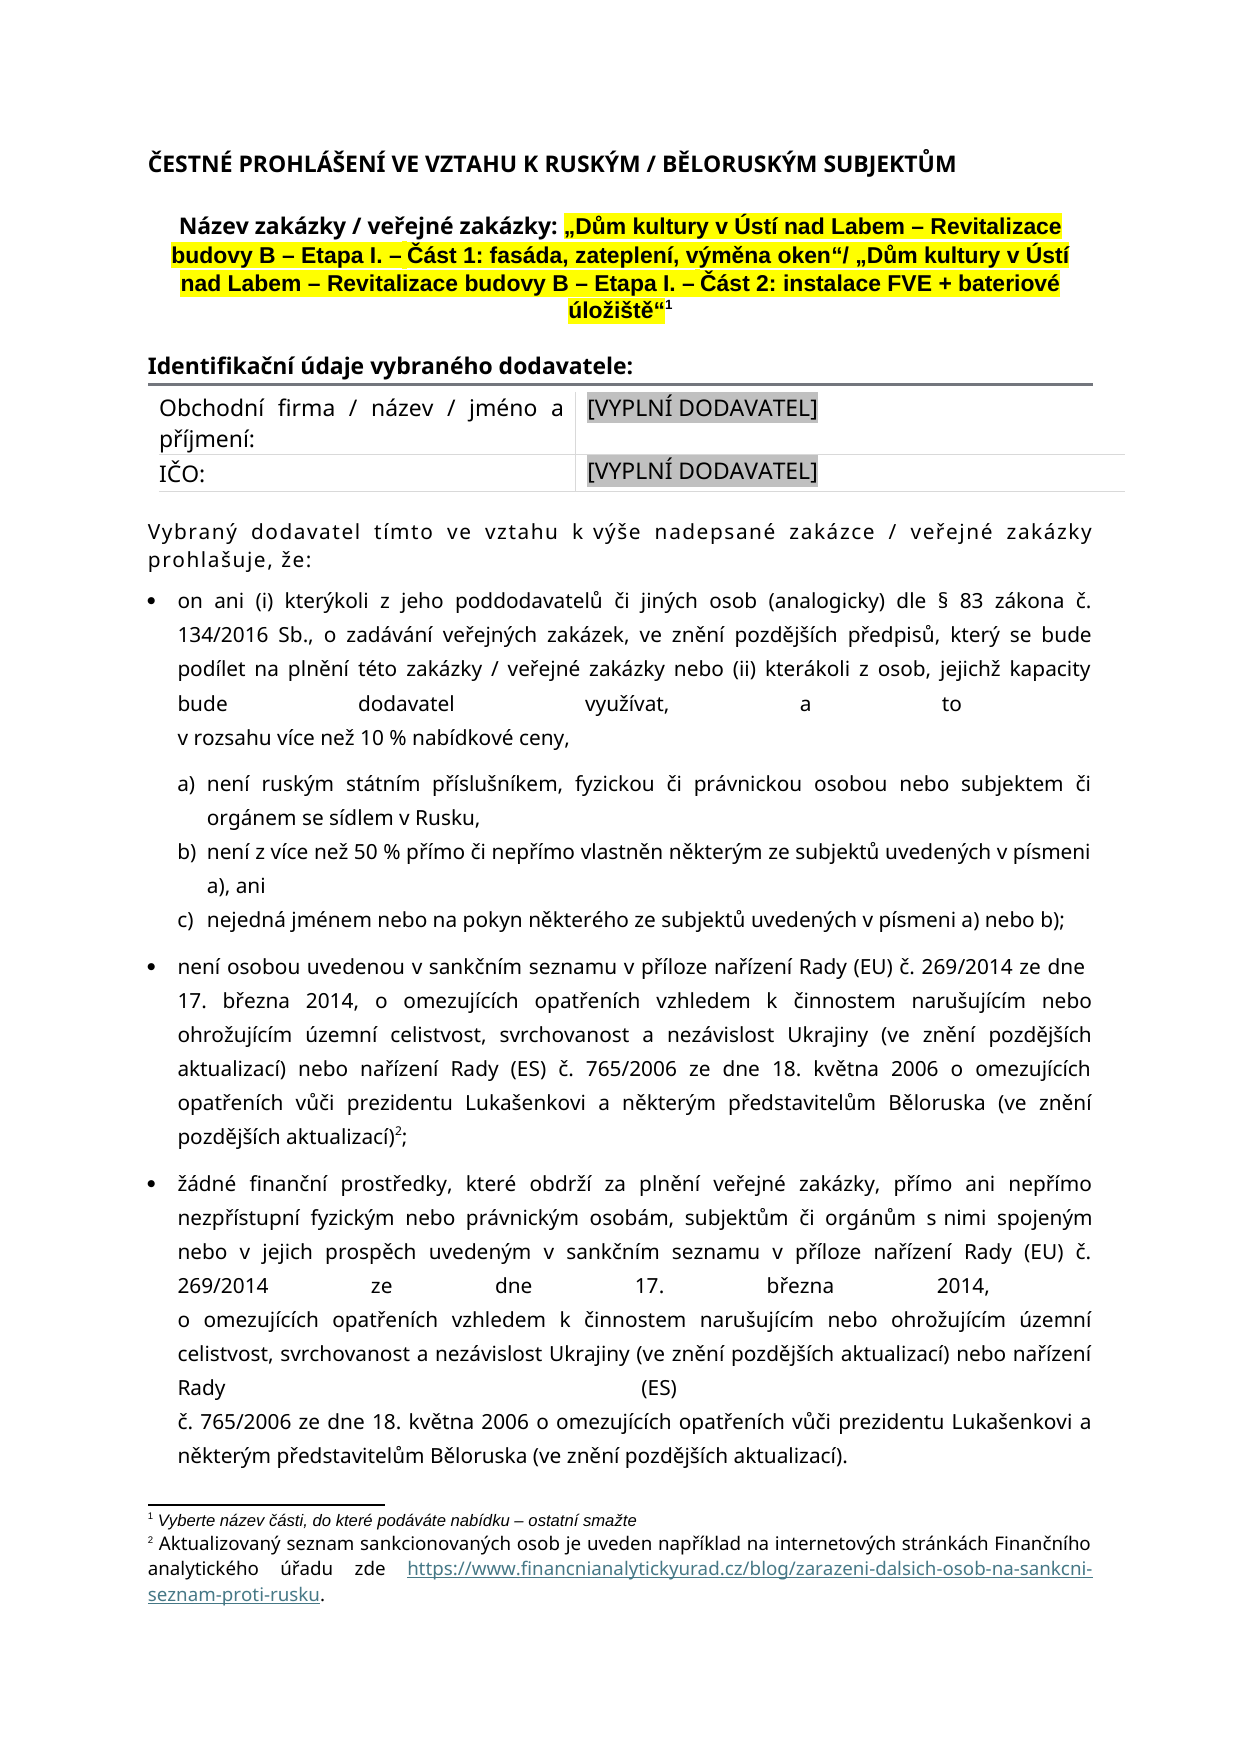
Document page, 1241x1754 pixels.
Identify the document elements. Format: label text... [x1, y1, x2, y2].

text Identifikační údaje vybraného dodavatele: [148, 350, 1093, 383]
list není osobou uvedenou v sankčním seznamu v příloze nařízení Rady (EU) č. 269/2014 ze dne 17. března 2014, o omezujících opatřeních vzhledem k činnostem narušujícím nebo ohrožujícím územní celistvost, svrchovanost a nezávislost Ukrajiny (ve znění pozdějších aktualizací) nebo nařízení Rady (ES) č. 765/2006 ze dne 18. května 2006 o omezujících opatřeních vůči prezidentu Lukašenkovi a některým představitelům Běloruska (ve znění pozdějších aktualizací); [148, 952, 1093, 1151]
table_header [VYPLNÍ DODAVATEL] [576, 392, 1125, 454]
table_header Obchodní firma / název / jméno a příjmení: [159, 392, 575, 454]
list není ruským státním příslušníkem, fyzickou či právnickou osobou nebo subjektem či orgánem se sídlem v Rusku, [177, 769, 1093, 832]
list on ani (i) kterýkoli z jeho poddodavatelů či jiných osob (analogicky) dle § 83 zákona č. 134/2016 Sb., o zadávání veřejných zakázek, ve znění pozdějších předpisů, který se bude podílet na plnění této zakázky / veřejné zakázky nebo (ii) kterákoli z osob, jejichž kapacity bude dodavatel využívat, a to v rozsahu více než 10 % nabídkové ceny, [148, 586, 1093, 751]
list nejedná jménem nebo na pokyn některého ze subjektů uvedených v písmeni a) nebo b); [177, 906, 1093, 934]
text ČESTNÉ PROHLÁŠENÍ VE VZTAHU K RUSKÝM / BĚLORUSKÝM SUBJEKTŮM [148, 148, 1093, 179]
table_cell IČO: [159, 455, 575, 491]
subtitle Vybraný dodavatel tímto ve vztahu k výše nadepsané zakázce / veřejné zakázky prohlašuje, že: [148, 517, 1093, 574]
table_cell [VYPLNÍ DODAVATEL] [576, 455, 1125, 491]
list žádné finanční prostředky, které obdrží za plnění veřejné zakázky, přímo ani nepřímo nezpřístupní fyzickým nebo právnickým osobám, subjektům či orgánům s nimi spojeným nebo v jejich prospěch uvedeným v sankčním seznamu v příloze nařízení Rady (EU) č. 269/2014 ze dne 17. března 2014, o omezujících opatřeních vzhledem k činnostem narušujícím nebo ohrožujícím územní celistvost, svrchovanost a nezávislost Ukrajiny (ve znění pozdějších aktualizací) nebo nařízení Rady (ES) č. 765/2006 ze dne 18. května 2006 o omezujících opatřeních vůči prezidentu Lukašenkovi a některým představitelům Běloruska (ve znění pozdějších aktualizací). [148, 1169, 1093, 1470]
text Název zakázky / veřejné zakázky: „Dům kultury v Ústí nad Labem – Revitalizace budovy B – Etapa I. – Část 1: fasáda, zateplení, výměna oken“/ „Dům kultury v Ústí nad Labem – Revitalizace budovy B – Etapa I. – Část 2: instalace FVE + bateriové úložiště“ [148, 210, 1093, 324]
list není z více než 50 % přímo či nepřímo vlastněn některým ze subjektů uvedených v písmeni a), ani [177, 837, 1093, 900]
